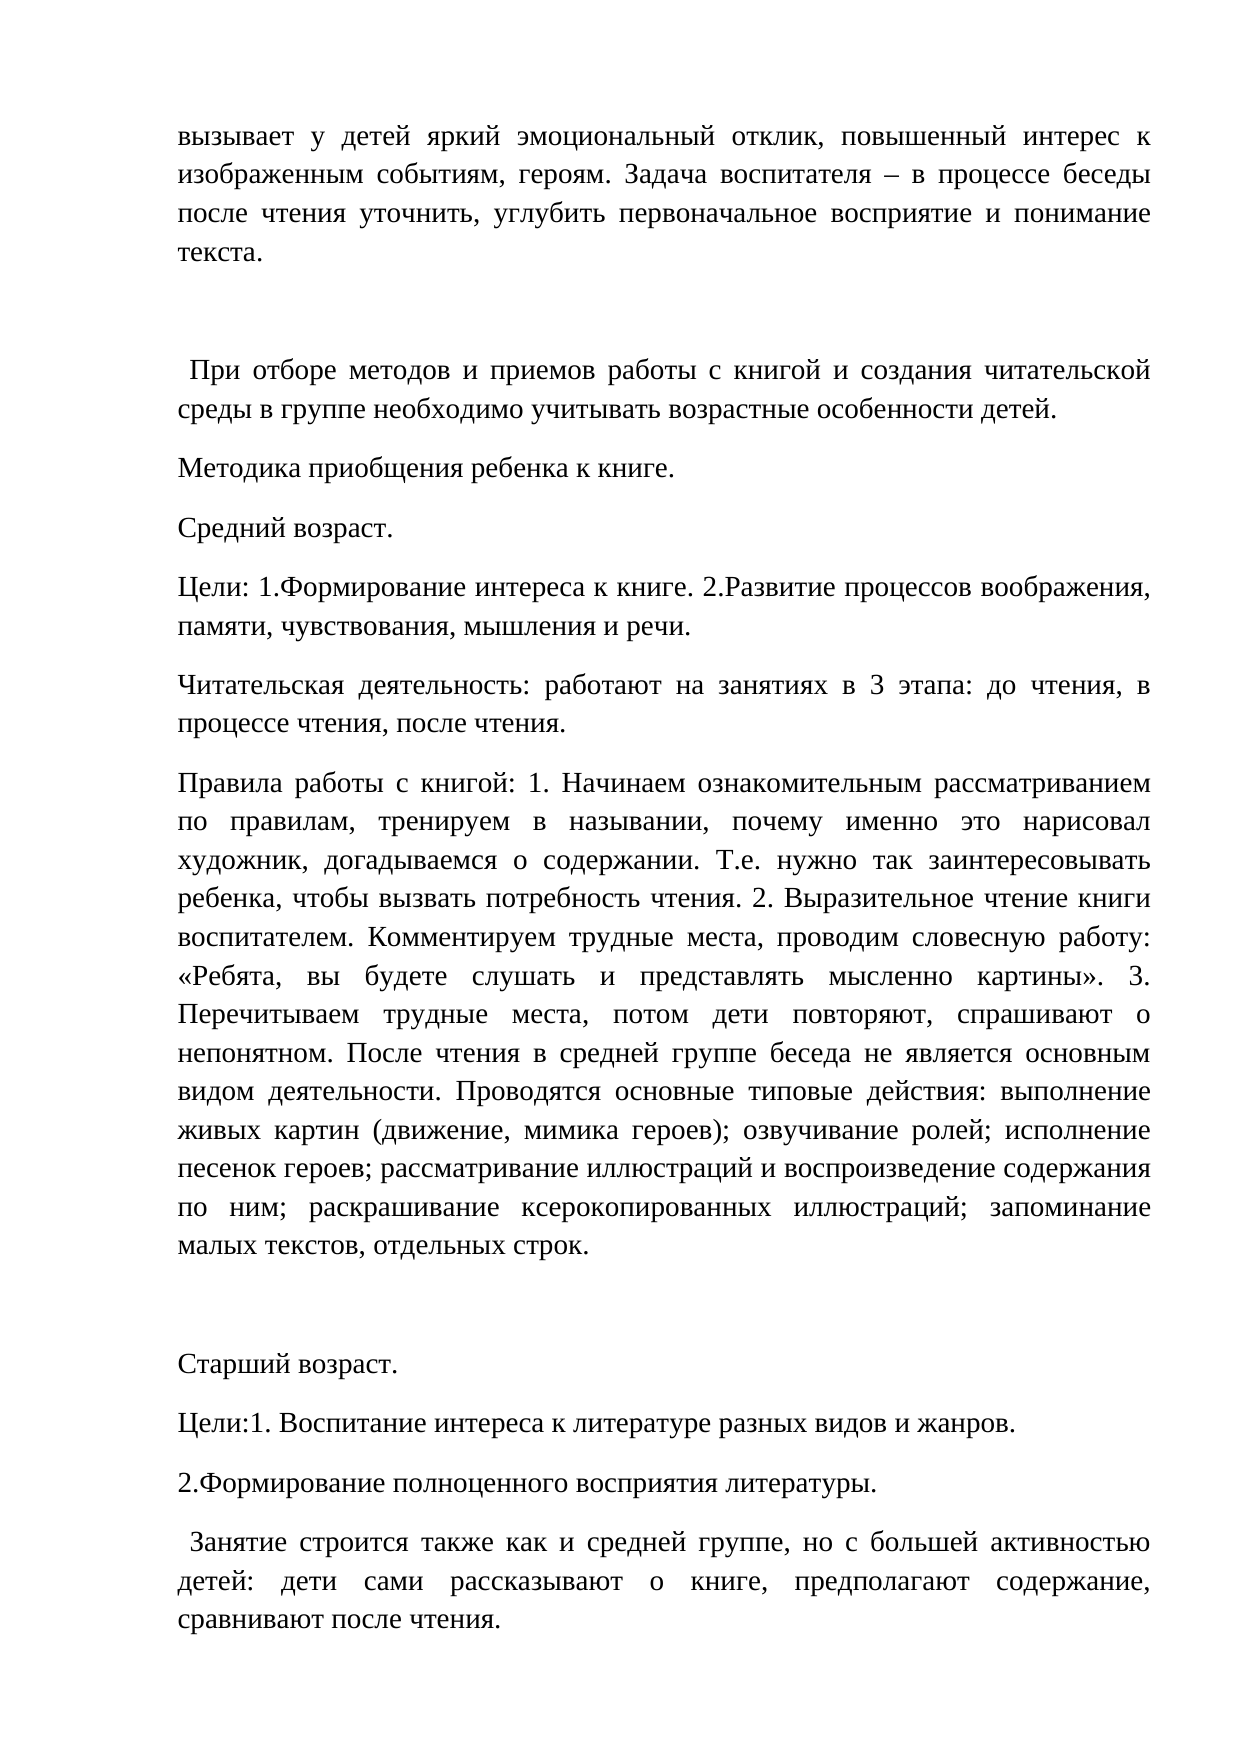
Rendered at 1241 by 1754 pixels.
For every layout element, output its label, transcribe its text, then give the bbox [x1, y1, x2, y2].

text Правила работы с книгой: 1. Начинаем ознакомительным рассматриванием по правилам, тренируем в назывании, почему именно это нарисовал художник, догадываемся о содержании. Т.е. нужно так заинтересовывать ребенка, чтобы вызвать потребность чтения. 2. Выразительное чтение книги воспитателем. Комментируем трудные места, проводим словесную работу: «Ребята, вы будете слушать и представлять мысленно картины». 3. Перечитываем трудные места, потом дети повторяют, спрашивают о непонятном. После чтения в средней группе беседа не является основным видом деятельности. Проводятся основные типовые действия: выполнение живых картин (движение, мимика героев); озвучивание ролей; исполнение песенок героев; рассматривание иллюстраций и воспроизведение содержания по ним; раскрашивание ксерокопированных иллюстраций; запоминание малых текстов, отдельных строк. [177, 765, 1152, 1261]
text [177, 118, 1152, 267]
text Средний возраст. [177, 510, 1152, 543]
text Цели:1. Воспитание интереса к литературе разных видов и жанров. [177, 1406, 1152, 1439]
text Читательская деятельность: работают на занятиях в 3 этапа: до чтения, в процессе чтения, после чтения. [177, 667, 1152, 739]
text Методика приобщения ребенка к книге. [177, 450, 1152, 484]
text Занятие строится также как и средней группе, но с большей активностью детей: дети сами рассказывают о книге, предполагают содержание, сравнивают после чтения. [177, 1524, 1152, 1635]
text Цели: 1.Формирование интереса к книге. 2.Развитие процессов воображения, памяти, чувствования, мышления и речи. [177, 569, 1152, 641]
text Старший возраст. [177, 1346, 1152, 1380]
text При отборе методов и приемов работы с книгой и создания читательской среды в группе необходимо учитывать возрастные особенности детей. [177, 352, 1152, 424]
text 2.Формирование полноценного восприятия литературы. [177, 1465, 1152, 1498]
